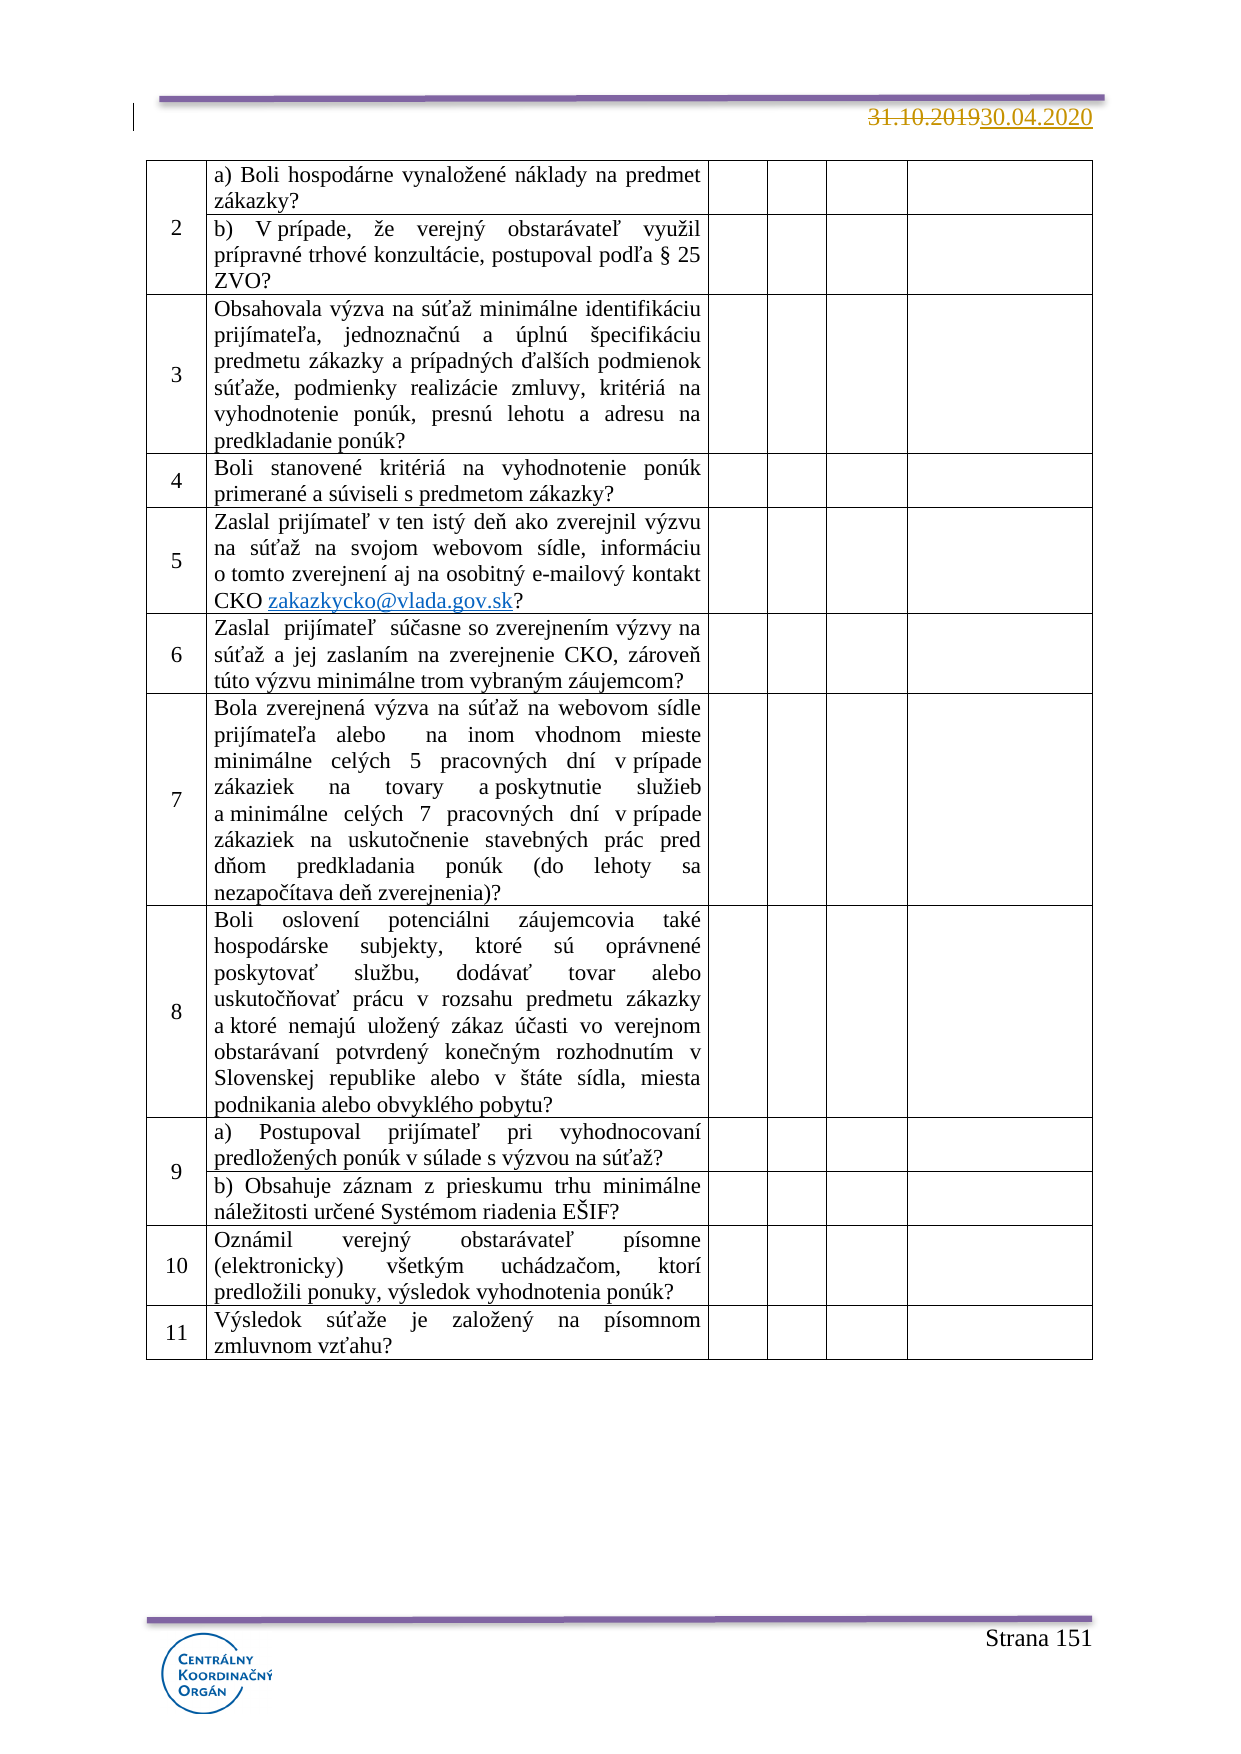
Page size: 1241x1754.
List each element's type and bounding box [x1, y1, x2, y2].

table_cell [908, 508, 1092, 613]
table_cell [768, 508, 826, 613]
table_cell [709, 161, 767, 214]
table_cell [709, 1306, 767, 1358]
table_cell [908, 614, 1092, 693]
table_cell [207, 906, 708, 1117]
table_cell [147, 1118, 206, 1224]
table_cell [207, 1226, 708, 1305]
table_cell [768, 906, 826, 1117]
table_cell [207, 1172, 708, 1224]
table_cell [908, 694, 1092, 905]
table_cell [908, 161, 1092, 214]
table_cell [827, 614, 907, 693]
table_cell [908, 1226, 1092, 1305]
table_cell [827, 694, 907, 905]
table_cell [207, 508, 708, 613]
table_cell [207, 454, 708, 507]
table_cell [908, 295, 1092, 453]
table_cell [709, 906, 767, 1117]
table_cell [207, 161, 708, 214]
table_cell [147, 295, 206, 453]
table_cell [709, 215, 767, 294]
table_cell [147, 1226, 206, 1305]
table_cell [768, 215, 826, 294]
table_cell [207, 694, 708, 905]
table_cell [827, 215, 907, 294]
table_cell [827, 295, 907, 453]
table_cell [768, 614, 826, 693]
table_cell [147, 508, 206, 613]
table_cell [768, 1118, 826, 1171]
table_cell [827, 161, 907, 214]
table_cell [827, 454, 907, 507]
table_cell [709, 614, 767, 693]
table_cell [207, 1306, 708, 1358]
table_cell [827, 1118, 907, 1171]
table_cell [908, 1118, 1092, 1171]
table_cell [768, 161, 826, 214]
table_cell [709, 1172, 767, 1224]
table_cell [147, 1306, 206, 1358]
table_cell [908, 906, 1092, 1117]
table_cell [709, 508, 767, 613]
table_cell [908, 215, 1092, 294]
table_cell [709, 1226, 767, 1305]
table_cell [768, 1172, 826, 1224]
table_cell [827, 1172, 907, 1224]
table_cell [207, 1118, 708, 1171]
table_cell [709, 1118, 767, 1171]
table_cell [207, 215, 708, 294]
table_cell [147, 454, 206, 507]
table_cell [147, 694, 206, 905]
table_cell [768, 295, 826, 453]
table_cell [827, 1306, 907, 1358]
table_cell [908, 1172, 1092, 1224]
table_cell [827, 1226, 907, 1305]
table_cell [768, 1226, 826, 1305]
picture [159, 1631, 272, 1713]
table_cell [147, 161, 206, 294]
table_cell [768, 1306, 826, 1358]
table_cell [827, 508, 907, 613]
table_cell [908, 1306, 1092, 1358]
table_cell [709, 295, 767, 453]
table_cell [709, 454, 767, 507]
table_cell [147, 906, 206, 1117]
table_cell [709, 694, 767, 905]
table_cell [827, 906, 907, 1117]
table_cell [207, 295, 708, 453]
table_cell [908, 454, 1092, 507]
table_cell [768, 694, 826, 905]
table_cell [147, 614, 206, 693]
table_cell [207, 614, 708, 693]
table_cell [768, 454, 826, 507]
